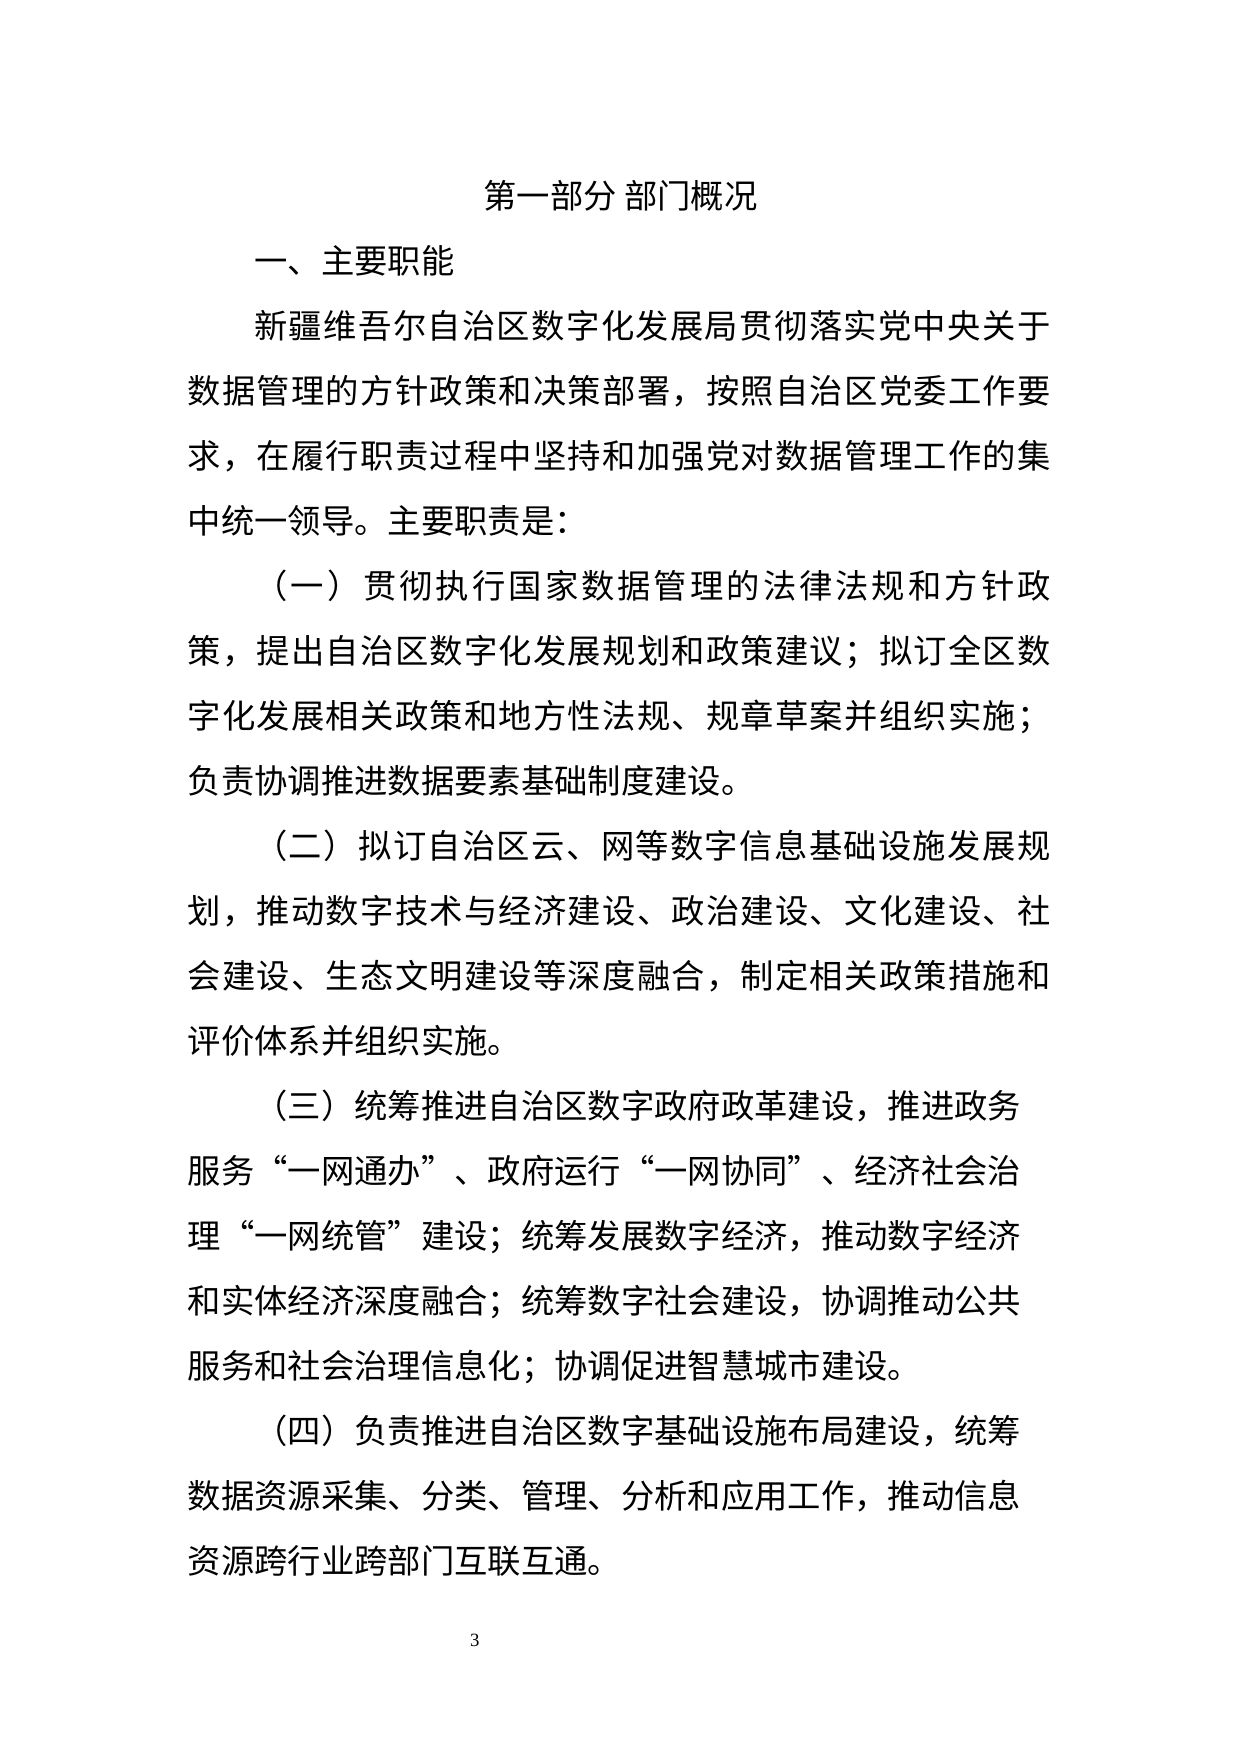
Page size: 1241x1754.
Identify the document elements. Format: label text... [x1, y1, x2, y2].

text （三）统筹推进自治区数字政府政革建设，推进政务服务“一网通办”、政府运行“一网协同”、经济社会治理“一网统管”建设；统筹发展数字经济，推动数字经济和实体经济深度融合；统筹数字社会建设，协调推动公共服务和社会治理信息化；协调促进智慧城市建设。 [187, 1072, 1053, 1397]
text （二）拟订自治区云、网等数字信息基础设施发展规划，推动数字技术与经济建设、政治建设、文化建设、社会建设、生态文明建设等深度融合，制定相关政策措施和评价体系并组织实施。 [187, 812, 1053, 1072]
text （四）负责推进自治区数字基础设施布局建设，统筹数据资源采集、分类、管理、分析和应用工作，推动信息资源跨行业跨部门互联互通。 [187, 1397, 1053, 1592]
text 一、主要职能 [187, 227, 1053, 292]
text 新疆维吾尔自治区数字化发展局贯彻落实党中央关于数据管理的方针政策和决策部署，按照自治区党委工作要求，在履行职责过程中坚持和加强党对数据管理工作的集中统一领导。主要职责是： [187, 292, 1053, 552]
text （一）贯彻执行国家数据管理的法律法规和方针政策，提出自治区数字化发展规划和政策建议；拟订全区数字化发展相关政策和地方性法规、规章草案并组织实施；负责协调推进数据要素基础制度建设。 [187, 552, 1053, 812]
text 第一部分 部门概况 [187, 162, 1053, 227]
